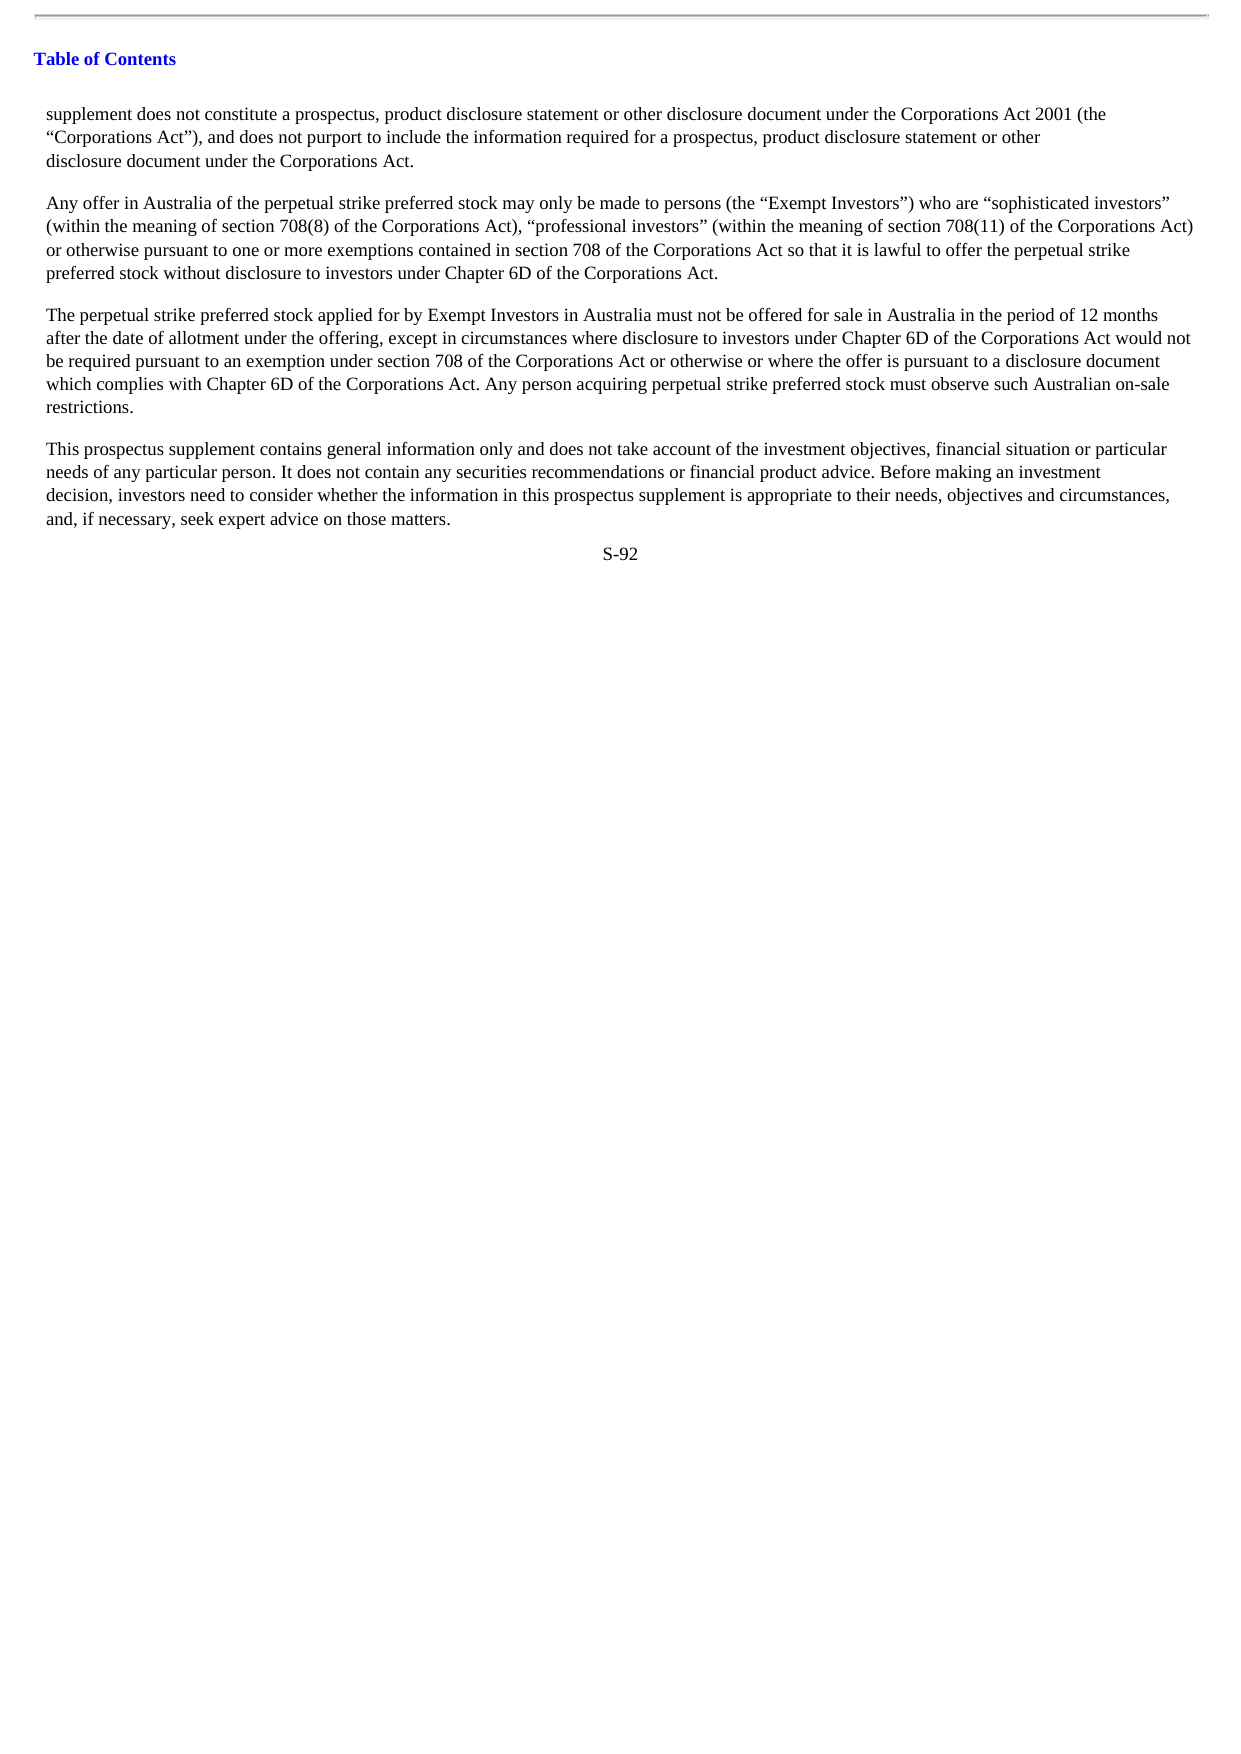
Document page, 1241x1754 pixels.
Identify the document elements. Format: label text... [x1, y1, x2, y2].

text supplement does not constitute a prospectus, product disclosure statement or other disclosure document under the Corporations Act 2001 (the “Corporations Act”), and does not purport to include the information required for a prospectus, product disclosure statement or other disclosure document under the Corporations Act. [46, 103, 1122, 172]
text The perpetual strike preferred stock applied for by Exempt Investors in Australia must not be offered for sale in Australia in the period of 12 months after the date of allotment under the offering, except in circumstances where disclosure to investors under Chapter 6D of the Corporations Act would not be required pursuant to an exemption under section 708 of the Corporations Act or otherwise or where the offer is pursuant to a disclosure document which complies with Chapter 6D of the Corporations Act. Any person acquiring perpetual strike preferred stock must observe such Australian on-sale restrictions. [46, 304, 1192, 417]
text S-92 [33, 542, 1207, 564]
text Any offer in Australia of the perpetual strike preferred stock may only be made to persons (the “Exempt Investors”) who are “sophisticated investors” (within the meaning of section 708(8) of the Corporations Act), “professional investors” (within the meaning of section 708(11) of the Corporations Act) or otherwise pursuant to one or more exemptions contained in section 708 of the Corporations Act so that it is lawful to offer the perpetual strike preferred stock without disclosure to investors under Chapter 6D of the Corporations Act. [46, 192, 1194, 283]
text Table of Contents [33, 47, 1194, 69]
text This prospectus supplement contains general information only and does not take account of the investment objectives, financial situation or particular needs of any particular person. It does not contain any securities recommendations or financial product advice. Before making an investment decision, investors need to consider whether the information in this prospectus supplement is appropriate to their needs, objectives and circumstances, and, if necessary, seek expert advice on those matters. [46, 438, 1174, 529]
picture [32, 14, 1209, 21]
